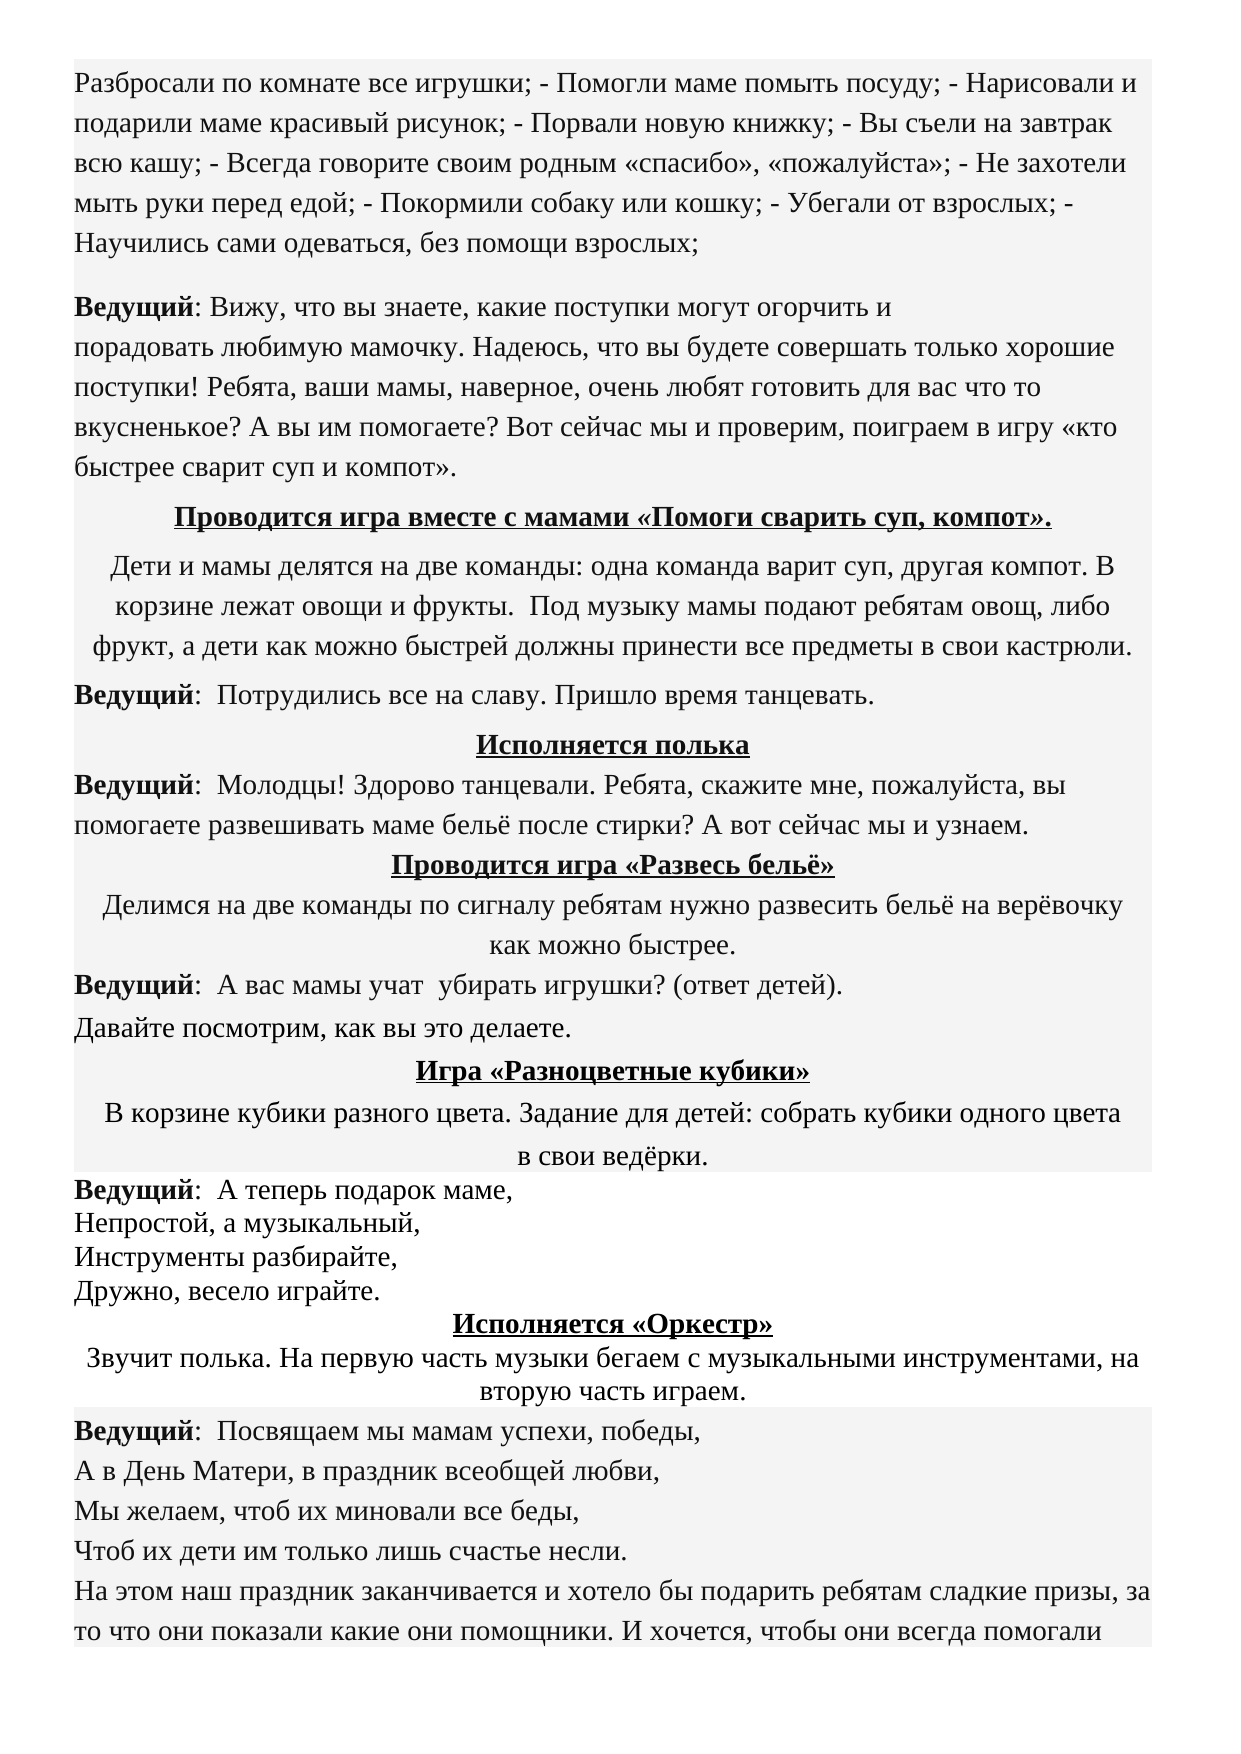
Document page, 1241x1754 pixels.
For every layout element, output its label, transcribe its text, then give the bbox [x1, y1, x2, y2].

text А в День Матери, в праздник всеобщей любви, [74, 1447, 1152, 1487]
text Ведущий: Молодцы! Здорово танцевали. Ребята, скажите мне, пожалуйста, вы помогаете развешивать маме бельё после стирки? А вот сейчас мы и узнаем. [74, 760, 1152, 840]
text в свои ведёрки. [74, 1138, 1152, 1172]
text Ведущий: А теперь подарок маме, [74, 1172, 1152, 1206]
text как можно быстрее. [74, 920, 1152, 960]
text Дружно, весело играйте. [74, 1273, 1152, 1306]
text Проводится игра «Развесь бельё» [74, 840, 1152, 880]
text В корзине кубики разного цвета. Задание для детей: собрать кубики одного цвета [74, 1096, 1152, 1129]
text Проводится игра вместе с мамами «Помоги сварить суп, компот». [74, 492, 1152, 532]
text Исполняется полька [74, 720, 1152, 760]
text Мы желаем, чтоб их миновали все беды, [74, 1487, 1152, 1527]
text Ведущий: Вижу, что вы знаете, какие поступки могут огорчить и [74, 283, 1152, 323]
text Ведущий: Посвящаем мы мамам успехи, победы, [74, 1407, 1152, 1447]
text Дети и мамы делятся на две команды: одна команда варит суп, другая компот. В корзине лежат овощи и фрукты. Под музыку мамы подают ребятам овощ, либо фрукт, а дети как можно быстрей должны принести все предметы в свои кастрюли. [74, 542, 1152, 662]
text Делимся на две команды по сигналу ребятам нужно развесить бельё на верёвочку [74, 880, 1152, 920]
text Исполняется «Оркестр» [74, 1306, 1152, 1340]
text Разбросали по комнате все игрушки; - Помогли маме помыть посуду; - Нарисовали и подарили маме красивый рисунок; - Порвали новую книжку; - Вы съели на завтрак всю кашу; - Всегда говорите своим родным «спасибо», «пожалуйста»; - Не захотели мыть руки перед едой; - Покормили собаку или кошку; - Убегали от взрослых; - Научились сами одеваться, без помощи взрослых; [74, 59, 1152, 259]
text Чтоб их дети им только лишь счастье несли. [74, 1527, 1152, 1567]
text Инструменты разбирайте, [74, 1239, 1152, 1273]
text порадовать любимую мамочку. Надеюсь, что вы будете совершать только хорошие поступки! Ребята, ваши мамы, наверное, очень любят готовить для вас что то вкусненькое? А вы им помогаете? Вот сейчас мы и проверим, поиграем в игру «кто быстрее сварит суп и компот». [74, 323, 1152, 483]
text Звучит полька. На первую часть музыки бегаем с музыкальными инструментами, на вторую часть играем. [74, 1340, 1152, 1407]
text Ведущий: Потрудились все на славу. Пришло время танцевать. [74, 671, 1152, 711]
text Непростой, а музыкальный, [74, 1206, 1152, 1239]
text Игра «Разноцветные кубики» [74, 1053, 1152, 1086]
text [74, 1567, 1152, 1647]
text Давайте посмотрим, как вы это делаете. [74, 1010, 1152, 1043]
text Ведущий: А вас мамы учат убирать игрушки? (ответ детей). [74, 960, 1152, 1000]
